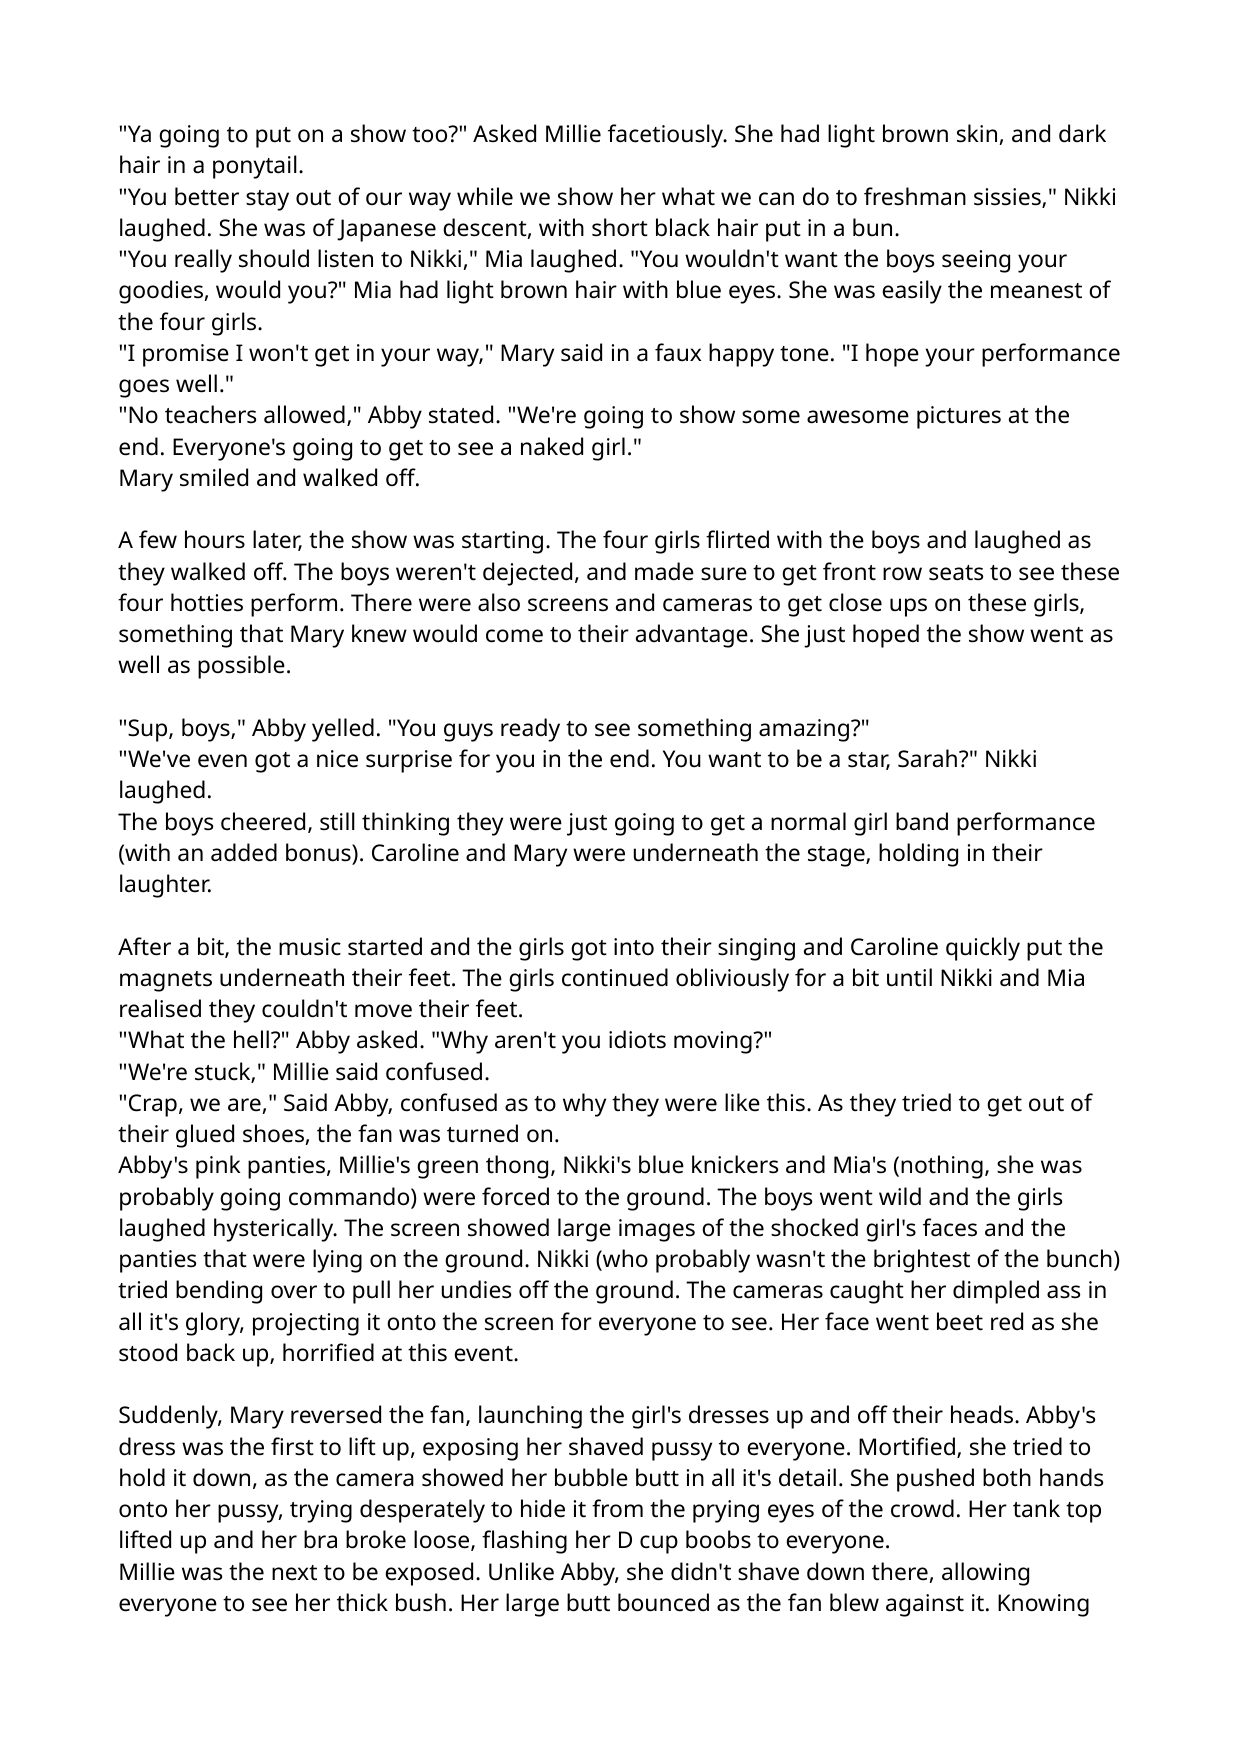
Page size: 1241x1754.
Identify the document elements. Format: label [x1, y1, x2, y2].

text [118, 118, 1122, 1618]
